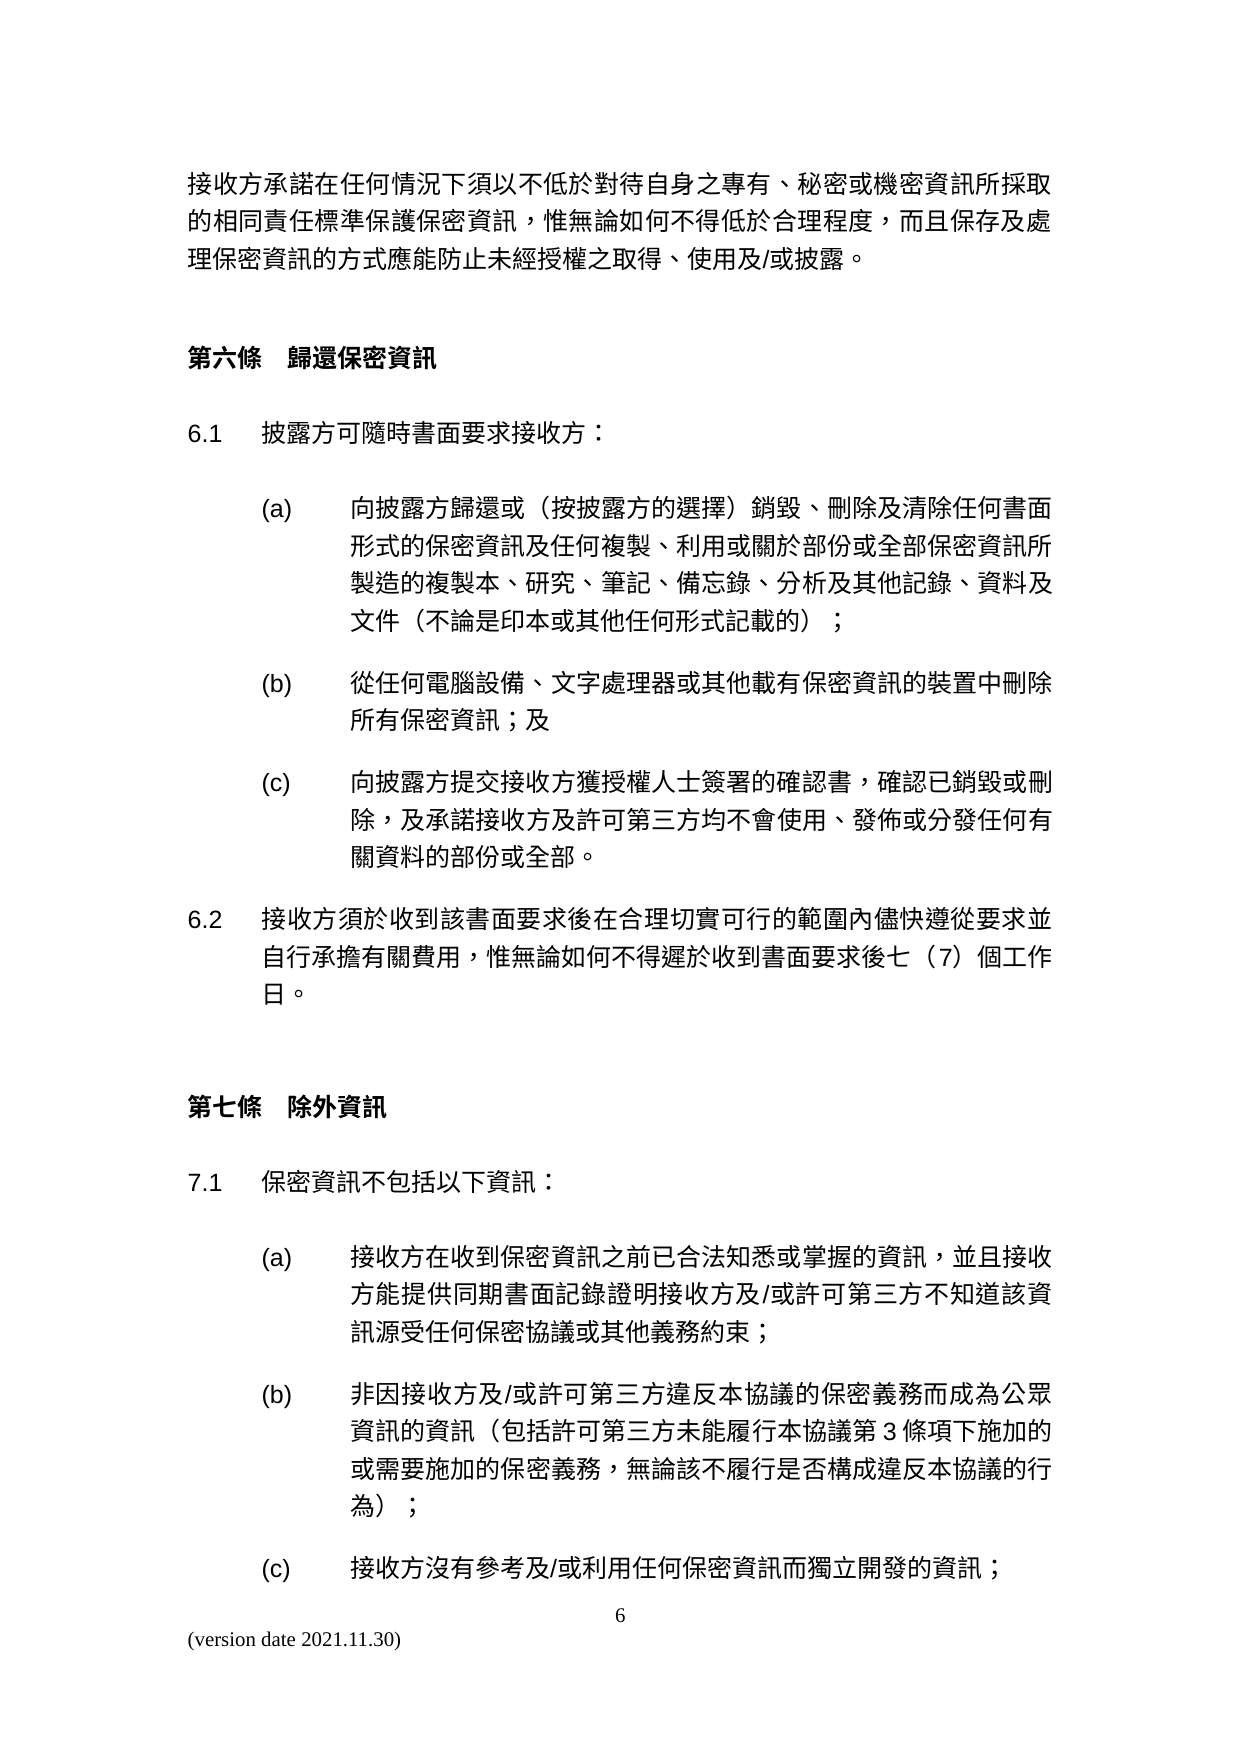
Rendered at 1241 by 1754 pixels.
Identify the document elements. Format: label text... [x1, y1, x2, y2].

list 非因接收方及/或許可第三方違反本協議的保密義務而成為公眾資訊的資訊（包括許可第三方未能履行本協議第3條項下施加的或需要施加的保密義務，無論該不履行是否構成違反本協議的行為）； [261, 1374, 1053, 1524]
list 從任何電腦設備、文字處理器或其他載有保密資訊的裝置中刪除所有保密資訊；及 [261, 663, 1053, 738]
list 接收方在收到保密資訊之前已合法知悉或掌握的資訊，並且接收方能提供同期書面記錄證明接收方及/或許可第三方不知道該資訊源受任何保密協議或其他義務約束； [261, 1237, 1053, 1349]
list 接收方須於收到該書面要求後在合理切實可行的範圍內儘快遵從要求並自行承擔有關費用，惟無論如何不得遲於收到書面要求後七（7）個工作日。 [187, 899, 1053, 1012]
list 披露方可隨時書面要求接收方： [187, 413, 1053, 451]
list 接收方沒有參考及/或利用任何保密資訊而獨立開發的資訊； [261, 1548, 1053, 1586]
text 第七條 除外資訊 [187, 1087, 1053, 1124]
list 保密資訊不包括以下資訊： [187, 1162, 1053, 1199]
list 向披露方歸還或（按披露方的選擇）銷毀、刪除及清除任何書面形式的保密資訊及任何複製、利用或關於部份或全部保密資訊所製造的複製本、研究、筆記、備忘錄、分析及其他記錄、資料及文件（不論是印本或其他任何形式記載的）； [261, 488, 1053, 638]
text 接收方承諾在任何情況下須以不低於對待自身之專有、秘密或機密資訊所採取的相同責任標準保護保密資訊，惟無論如何不得低於合理程度，而且保存及處理保密資訊的方式應能防止未經授權之取得、使用及/或披露。 [187, 164, 1053, 276]
list 向披露方提交接收方獲授權人士簽署的確認書，確認已銷毀或刪除，及承諾接收方及許可第三方均不會使用、發佈或分發任何有關資料的部份或全部。 [261, 762, 1053, 875]
text 第六條 歸還保密資訊 [187, 338, 1053, 376]
